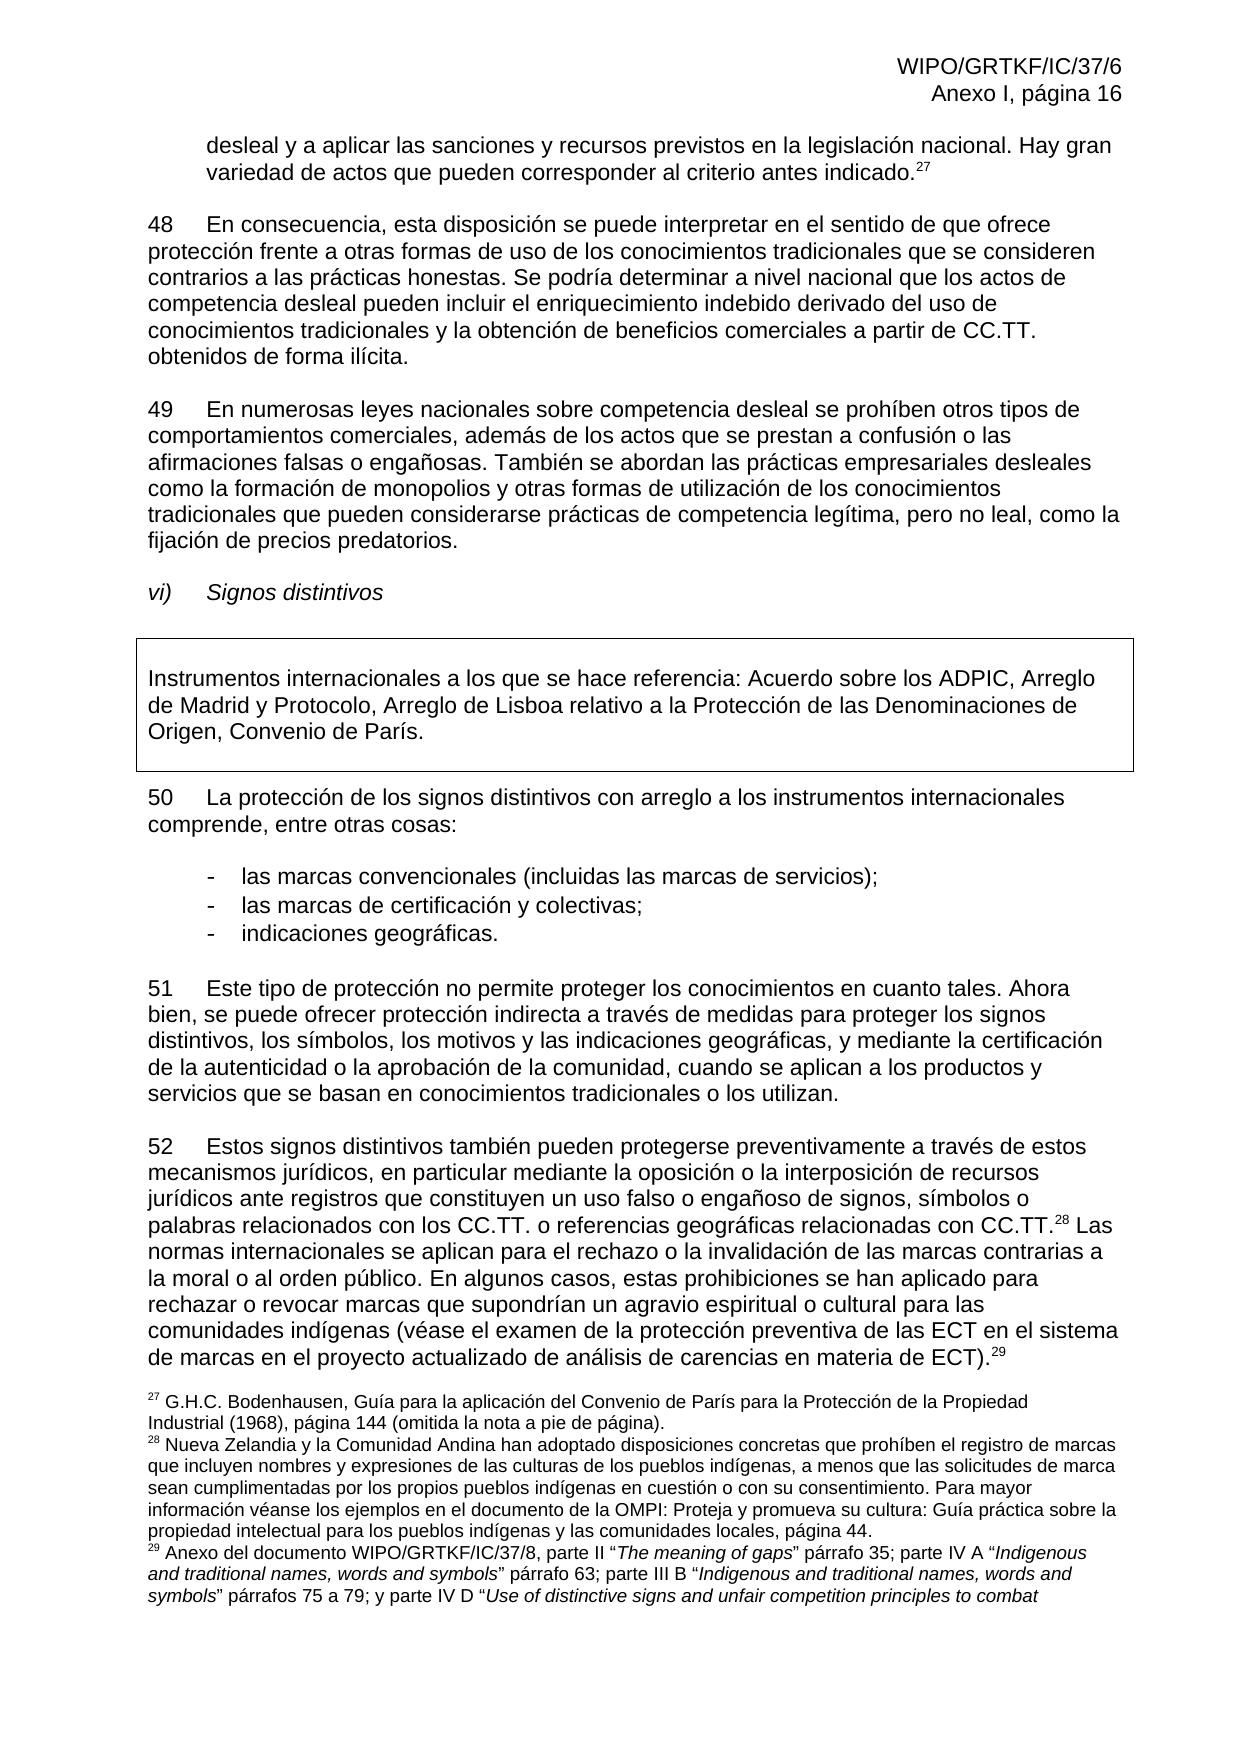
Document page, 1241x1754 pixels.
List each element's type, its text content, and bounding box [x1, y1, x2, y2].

text Este tipo de protección no permite proteger los conocimientos en cuanto tales. Ahora bien, se puede ofrecer protección indirecta a través de medidas para proteger los signos distintivos, los símbolos, los motivos y las indicaciones geográficas, y mediante la certificación de la autenticidad o la aprobación de la comunidad, cuando se aplican a los productos y servicios que se basan en conocimientos tradicionales o los utilizan. [148, 974, 1122, 1106]
text En consecuencia, esta disposición se puede interpretar en el sentido de que ofrece protección frente a otras formas de uso de los conocimientos tradicionales que se consideren contrarios a las prácticas honestas. Se podría determinar a nivel nacional que los actos de competencia desleal pueden incluir el enriquecimiento indebido derivado del uso de conocimientos tradicionales y la obtención de beneficios comerciales a partir de CC.TT. obtenidos de forma ilícita. [148, 211, 1122, 369]
text Estos signos distintivos también pueden protegerse preventivamente a través de estos mecanismos jurídicos, en particular mediante la oposición o la interposición de recursos jurídicos ante registros que constituyen un uso falso o engañoso de signos, símbolos o palabras relacionados con los CC.TT. o referencias geográficas relacionadas con CC.TT. Las normas internacionales se aplican para el rechazo o la invalidación de las marcas contrarias a la moral o al orden público. En algunos casos, estas prohibiciones se han aplicado para rechazar o revocar marcas que supondrían un agravio espiritual o cultural para las comunidades indígenas (véase el examen de la protección preventiva de las ECT en el sistema de marcas en el proyecto actualizado de análisis de carencias en materia de ECT). [148, 1133, 1122, 1370]
text La protección de los signos distintivos con arreglo a los instrumentos internacionales comprende, entre otras cosas: [148, 784, 1122, 837]
text En numerosas leyes nacionales sobre competencia desleal se prohíben otros tipos de comportamientos comerciales, además de los actos que se prestan a confusión o las afirmaciones falsas o engañosas. También se abordan las prácticas empresariales desleales como la formación de monopolios y otras formas de utilización de los conocimientos tradicionales que pueden considerarse prácticas de competencia legítima, pero no leal, como la fijación de precios predatorios. [148, 396, 1122, 554]
list las marcas de certificación y colectivas; [204, 892, 1122, 920]
subtitle vi) Signos distintivos [148, 579, 1122, 605]
list indicaciones geográficas. [204, 920, 1122, 948]
table_header Instrumentos internacionales a los que se hace referencia: Acuerdo sobre los ADPIC, Arreglo de Madrid y Protocolo, Arreglo de Lisboa relativo a la Protección de las Denominaciones de Origen, Convenio de París. [137, 639, 1133, 771]
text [206, 132, 1122, 185]
list las marcas convencionales (incluidas las marcas de servicios); [204, 863, 1122, 892]
